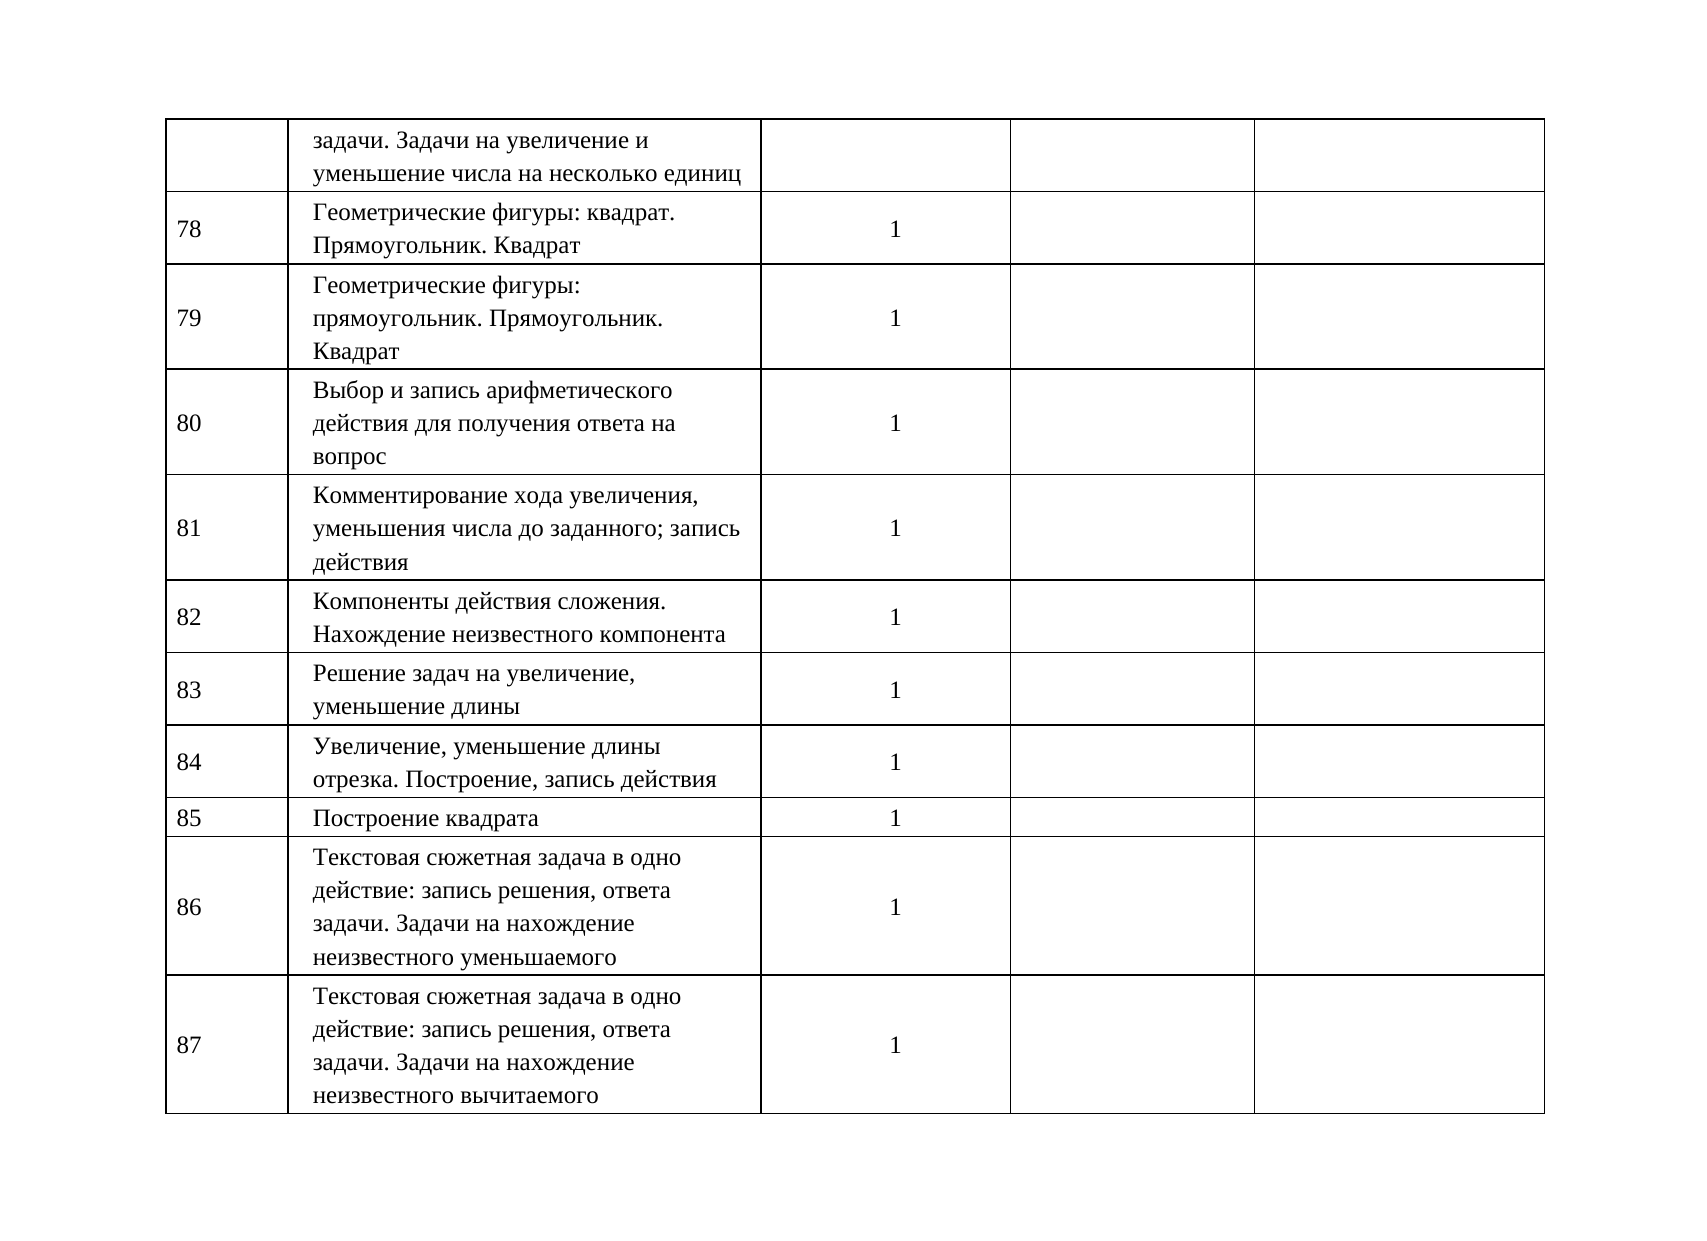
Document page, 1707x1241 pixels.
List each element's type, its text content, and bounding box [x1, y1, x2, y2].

table_cell Построение квадрата [289, 798, 760, 836]
table_cell [1255, 976, 1544, 1113]
table_cell [1011, 976, 1254, 1113]
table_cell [289, 120, 760, 191]
table_cell Компоненты действия сложения. Нахождение неизвестного компонента [289, 581, 760, 652]
table_cell [1255, 837, 1544, 974]
table_cell [1255, 798, 1544, 836]
table_cell [1255, 120, 1544, 191]
table_cell [1011, 265, 1254, 368]
table_cell [1255, 581, 1544, 652]
table_cell [1255, 475, 1544, 579]
table_cell 85 [167, 798, 287, 836]
table_cell [1011, 475, 1254, 579]
table_cell [1255, 370, 1544, 474]
table_cell 1 [762, 475, 1010, 579]
table_cell 87 [167, 976, 287, 1113]
table_cell [1011, 837, 1254, 974]
table_cell 1 [762, 726, 1010, 796]
table_cell 86 [167, 837, 287, 974]
table_cell 1 [762, 370, 1010, 474]
table_cell Выбор и запись арифметического действия для получения ответа на вопрос [289, 370, 760, 474]
table_cell 1 [762, 581, 1010, 652]
table_cell 80 [167, 370, 287, 474]
table_cell [1255, 653, 1544, 724]
table_cell [1011, 120, 1254, 191]
table_cell [1011, 726, 1254, 796]
table_cell [1255, 192, 1544, 263]
table_cell 77 [167, 120, 287, 191]
table_cell 83 [167, 653, 287, 724]
table_cell Геометрические фигуры: квадрат. Прямоугольник. Квадрат [289, 192, 760, 263]
table_cell 1 [762, 120, 1010, 191]
table_cell 81 [167, 475, 287, 579]
table_cell [1255, 726, 1544, 796]
table_cell [1011, 581, 1254, 652]
table_cell [1011, 370, 1254, 474]
table_cell 79 [167, 265, 287, 368]
table_cell 84 [167, 726, 287, 796]
table_cell Текстовая сюжетная задача в одно действие: запись решения, ответа задачи. Задачи на нахождение неизвестного вычитаемого [289, 976, 760, 1113]
table_cell Геометрические фигуры: прямоугольник. Прямоугольник. Квадрат [289, 265, 760, 368]
table_cell [1011, 192, 1254, 263]
table_cell 1 [762, 653, 1010, 724]
table_cell 1 [762, 798, 1010, 836]
table_cell [1011, 798, 1254, 836]
table_cell 1 [762, 976, 1010, 1113]
table_cell Решение задач на увеличение, уменьшение длины [289, 653, 760, 724]
table_cell 1 [762, 265, 1010, 368]
table_cell [1255, 265, 1544, 368]
table_cell 1 [762, 837, 1010, 974]
table_cell Комментирование хода увеличения, уменьшения числа до заданного; запись действия [289, 475, 760, 579]
table_cell Увеличение, уменьшение длины отрезка. Построение, запись действия [289, 726, 760, 796]
table_cell 1 [762, 192, 1010, 263]
table_cell Текстовая сюжетная задача в одно действие: запись решения, ответа задачи. Задачи на нахождение неизвестного уменьшаемого [289, 837, 760, 974]
table_cell 78 [167, 192, 287, 263]
table_cell [1011, 653, 1254, 724]
table_cell 82 [167, 581, 287, 652]
